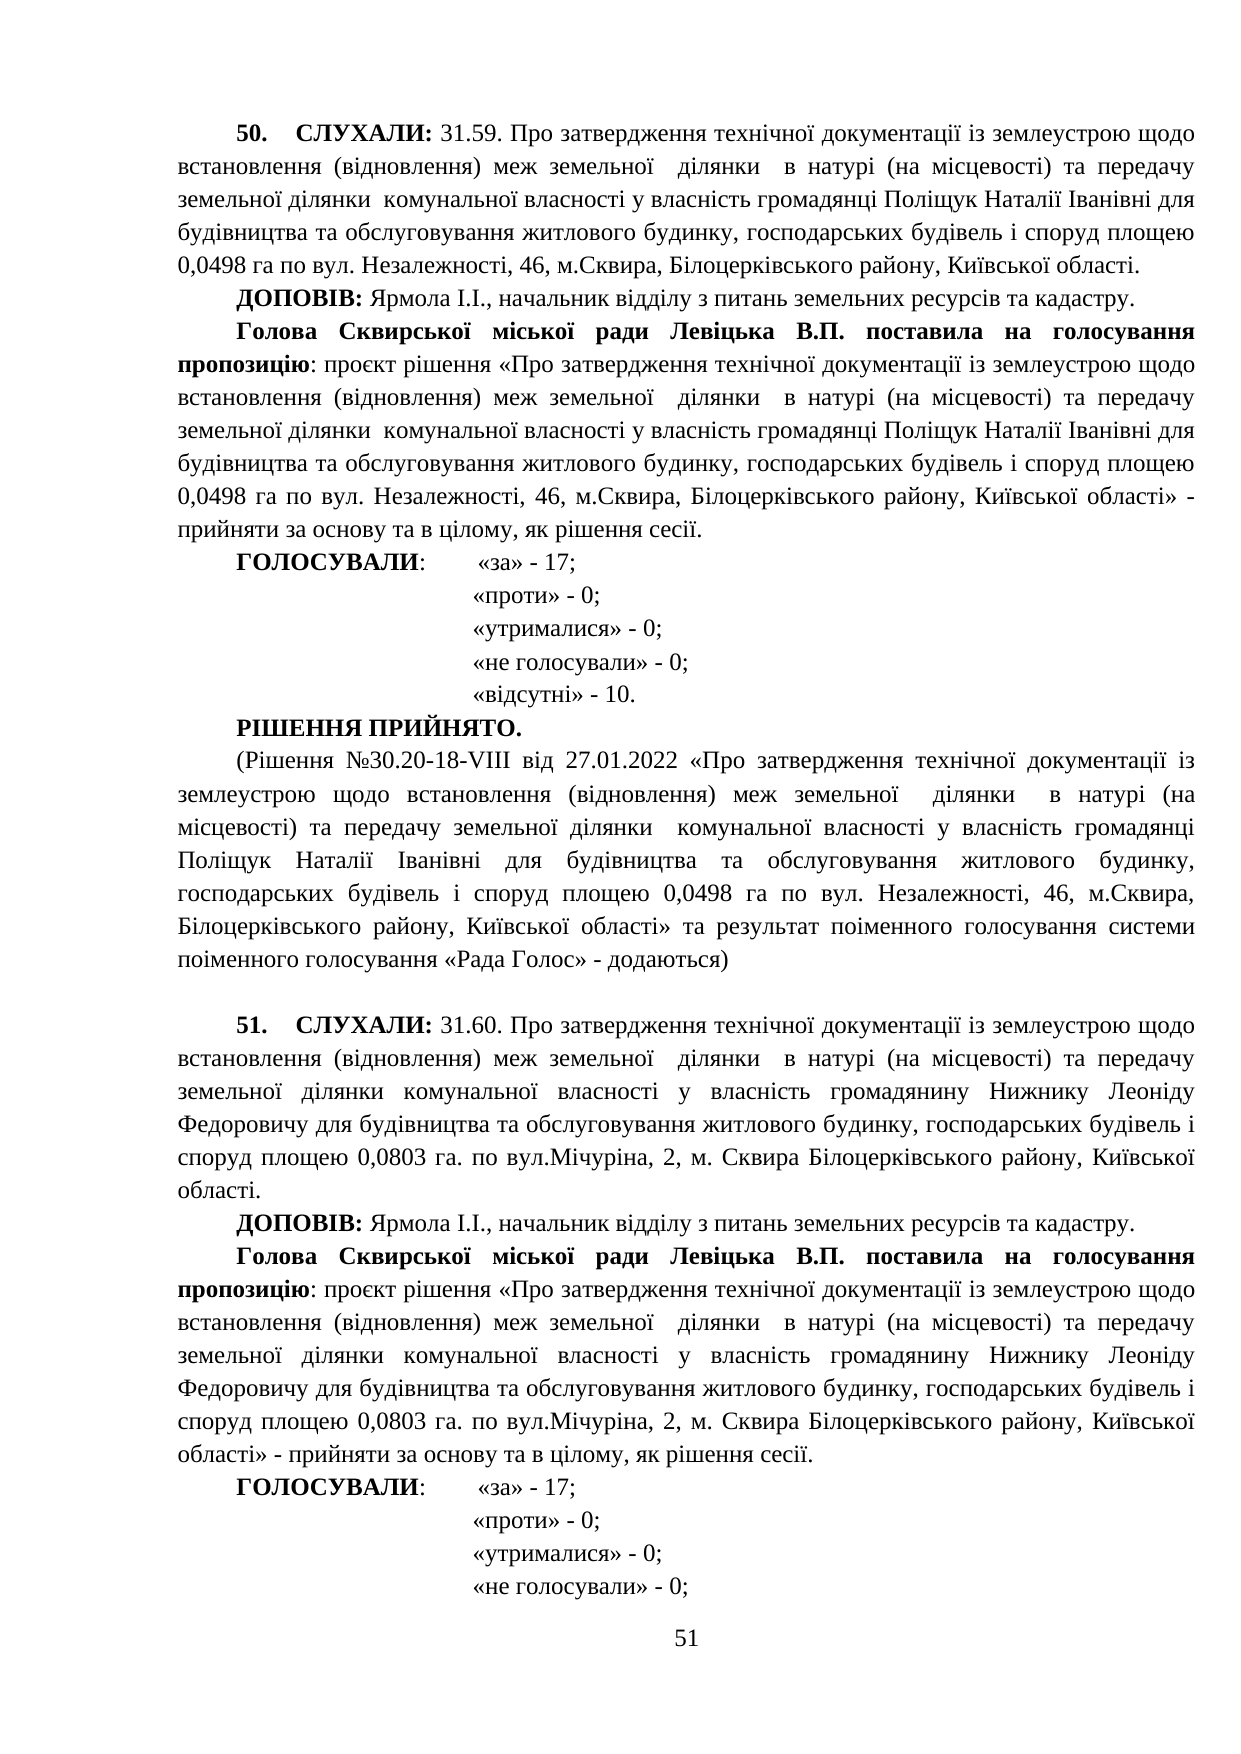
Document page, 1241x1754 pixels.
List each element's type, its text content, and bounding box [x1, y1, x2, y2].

text «відсутні» - 10. [428, 679, 1196, 708]
text РІШЕННЯ ПРИЙНЯТО. [177, 713, 1196, 741]
text «утрималися» - 0; [428, 1538, 1196, 1567]
text «утрималися» - 0; [428, 613, 1196, 642]
text (Рішення №30.20-18-VIII від 27.01.2022 «Про затвердження технічної документації із землеустрою щодо встановлення (відновлення) меж земельної ділянки в натурі (на місцевості) та передачу земельної ділянки комунальної власності у власність громадянці Поліщук Наталії Іванівні для будівництва та обслуговування житлового будинку, господарських будівель і споруд площею 0,0498 га по вул. Незалежності, 46, м.Сквира, Білоцерківського району, Київської області» та результат поіменного голосування системи поіменного голосування «Рада Голос» - додаються) [177, 746, 1196, 972]
list СЛУХАЛИ: 31.60. Про затвердження технічної документації із землеустрою щодо встановлення (відновлення) меж земельної ділянки в натурі (на місцевості) та передачу земельної ділянки комунальної власності у власність громадянину Нижнику Леоніду Федоровичу для будівництва та обслуговування житлового будинку, господарських будівель і споруд площею 0,0803 га. по вул.Мічуріна, 2, м. Сквира Білоцерківського району, Київської області. [177, 1010, 1196, 1204]
text «не голосували» - 0; [428, 647, 1196, 675]
text Голова Сквирської міської ради Левіцька В.П. поставила на голосування пропозицію: проєкт рішення «Про затвердження технічної документації із землеустрою щодо встановлення (відновлення) меж земельної ділянки в натурі (на місцевості) та передачу земельної ділянки комунальної власності у власність громадянці Поліщук Наталії Іванівні для будівництва та обслуговування житлового будинку, господарських будівель і споруд площею 0,0498 га по вул. Незалежності, 46, м.Сквира, Білоцерківського району, Київської області» - прийняти за основу та в цілому, як рішення сесії. [177, 316, 1196, 543]
text «не голосували» - 0; [428, 1571, 1196, 1600]
text «проти» - 0; [428, 581, 1196, 609]
text ДОПОВІВ: Ярмола І.І., начальник відділу з питань земельних ресурсів та кадастру. [236, 283, 1196, 312]
text «проти» - 0; [428, 1505, 1196, 1534]
text ГОЛОСУВАЛИ: «за» - 17; [177, 1472, 1196, 1501]
text Голова Сквирської міської ради Левіцька В.П. поставила на голосування пропозицію: проєкт рішення «Про затвердження технічної документації із землеустрою щодо встановлення (відновлення) меж земельної ділянки в натурі (на місцевості) та передачу земельної ділянки комунальної власності у власність громадянину Нижнику Леоніду Федоровичу для будівництва та обслуговування житлового будинку, господарських будівель і споруд площею 0,0803 га. по вул.Мічуріна, 2, м. Сквира Білоцерківського району, Київської області» - прийняти за основу та в цілому, як рішення сесії. [177, 1241, 1196, 1468]
list СЛУХАЛИ: 31.59. Про затвердження технічної документації із землеустрою щодо встановлення (відновлення) меж земельної ділянки в натурі (на місцевості) та передачу земельної ділянки комунальної власності у власність громадянці Поліщук Наталії Іванівні для будівництва та обслуговування житлового будинку, господарських будівель і споруд площею 0,0498 га по вул. Незалежності, 46, м.Сквира, Білоцерківського району, Київської області. [177, 118, 1196, 279]
text ГОЛОСУВАЛИ: «за» - 17; [177, 547, 1196, 576]
text ДОПОВІВ: Ярмола І.І., начальник відділу з питань земельних ресурсів та кадастру. [236, 1208, 1196, 1237]
